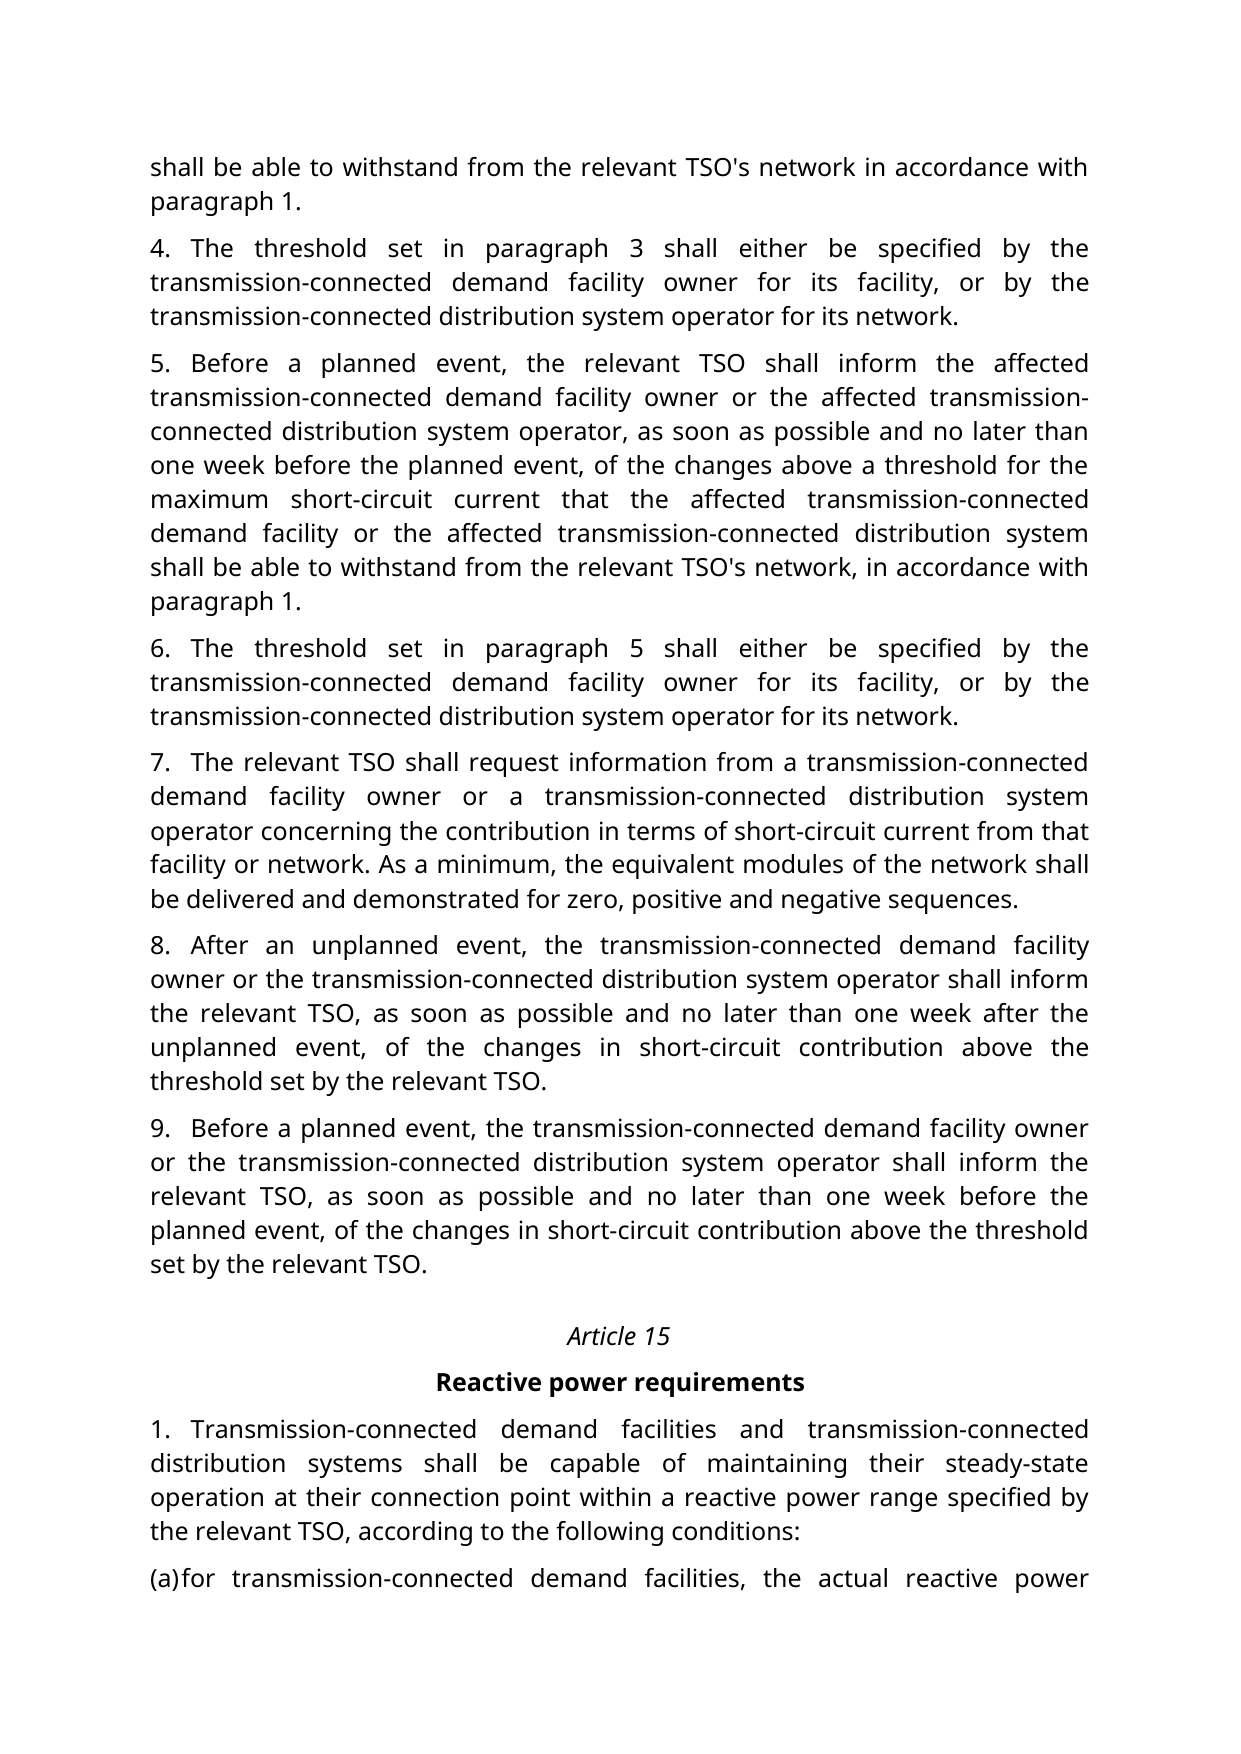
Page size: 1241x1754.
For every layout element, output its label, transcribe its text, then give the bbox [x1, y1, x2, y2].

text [150, 150, 1090, 218]
table_header (a) [150, 1548, 181, 1594]
text 1. Transmission-connected demand facilities and transmission-connected distribution systems shall be capable of maintaining their steady-state operation at their connection point within a reactive power range specified by the relevant TSO, according to the following conditions: [150, 1412, 1090, 1548]
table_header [181, 1548, 1090, 1594]
text 4. The threshold set in paragraph 3 shall either be specified by the transmission-connected demand facility owner for its facility, or by the transmission-connected distribution system operator for its network. [150, 231, 1090, 333]
text 9. Before a planned event, the transmission-connected demand facility owner or the transmission-connected distribution system operator shall inform the relevant TSO, as soon as possible and no later than one week before the planned event, of the changes in short-circuit contribution above the threshold set by the relevant TSO. [150, 1111, 1090, 1281]
text Article 15 [150, 1318, 1090, 1352]
text 6. The threshold set in paragraph 5 shall either be specified by the transmission-connected demand facility owner for its facility, or by the transmission-connected distribution system operator for its network. [150, 630, 1090, 732]
text Reactive power requirements [150, 1365, 1090, 1399]
text 8. After an unplanned event, the transmission-connected demand facility owner or the transmission-connected distribution system operator shall inform the relevant TSO, as soon as possible and no later than one week after the unplanned event, of the changes in short-circuit contribution above the threshold set by the relevant TSO. [150, 928, 1090, 1098]
text 5. Before a planned event, the relevant TSO shall inform the affected transmission-connected demand facility owner or the affected transmission-connected distribution system operator, as soon as possible and no later than one week before the planned event, of the changes above a threshold for the maximum short-circuit current that the affected transmission-connected demand facility or the affected transmission-connected distribution system shall be able to withstand from the relevant TSO's network, in accordance with paragraph 1. [150, 345, 1090, 618]
text 7. The relevant TSO shall request information from a transmission-connected demand facility owner or a transmission-connected distribution system operator concerning the contribution in terms of short-circuit current from that facility or network. As a minimum, the equivalent modules of the network shall be delivered and demonstrated for zero, positive and negative sequences. [150, 745, 1090, 915]
